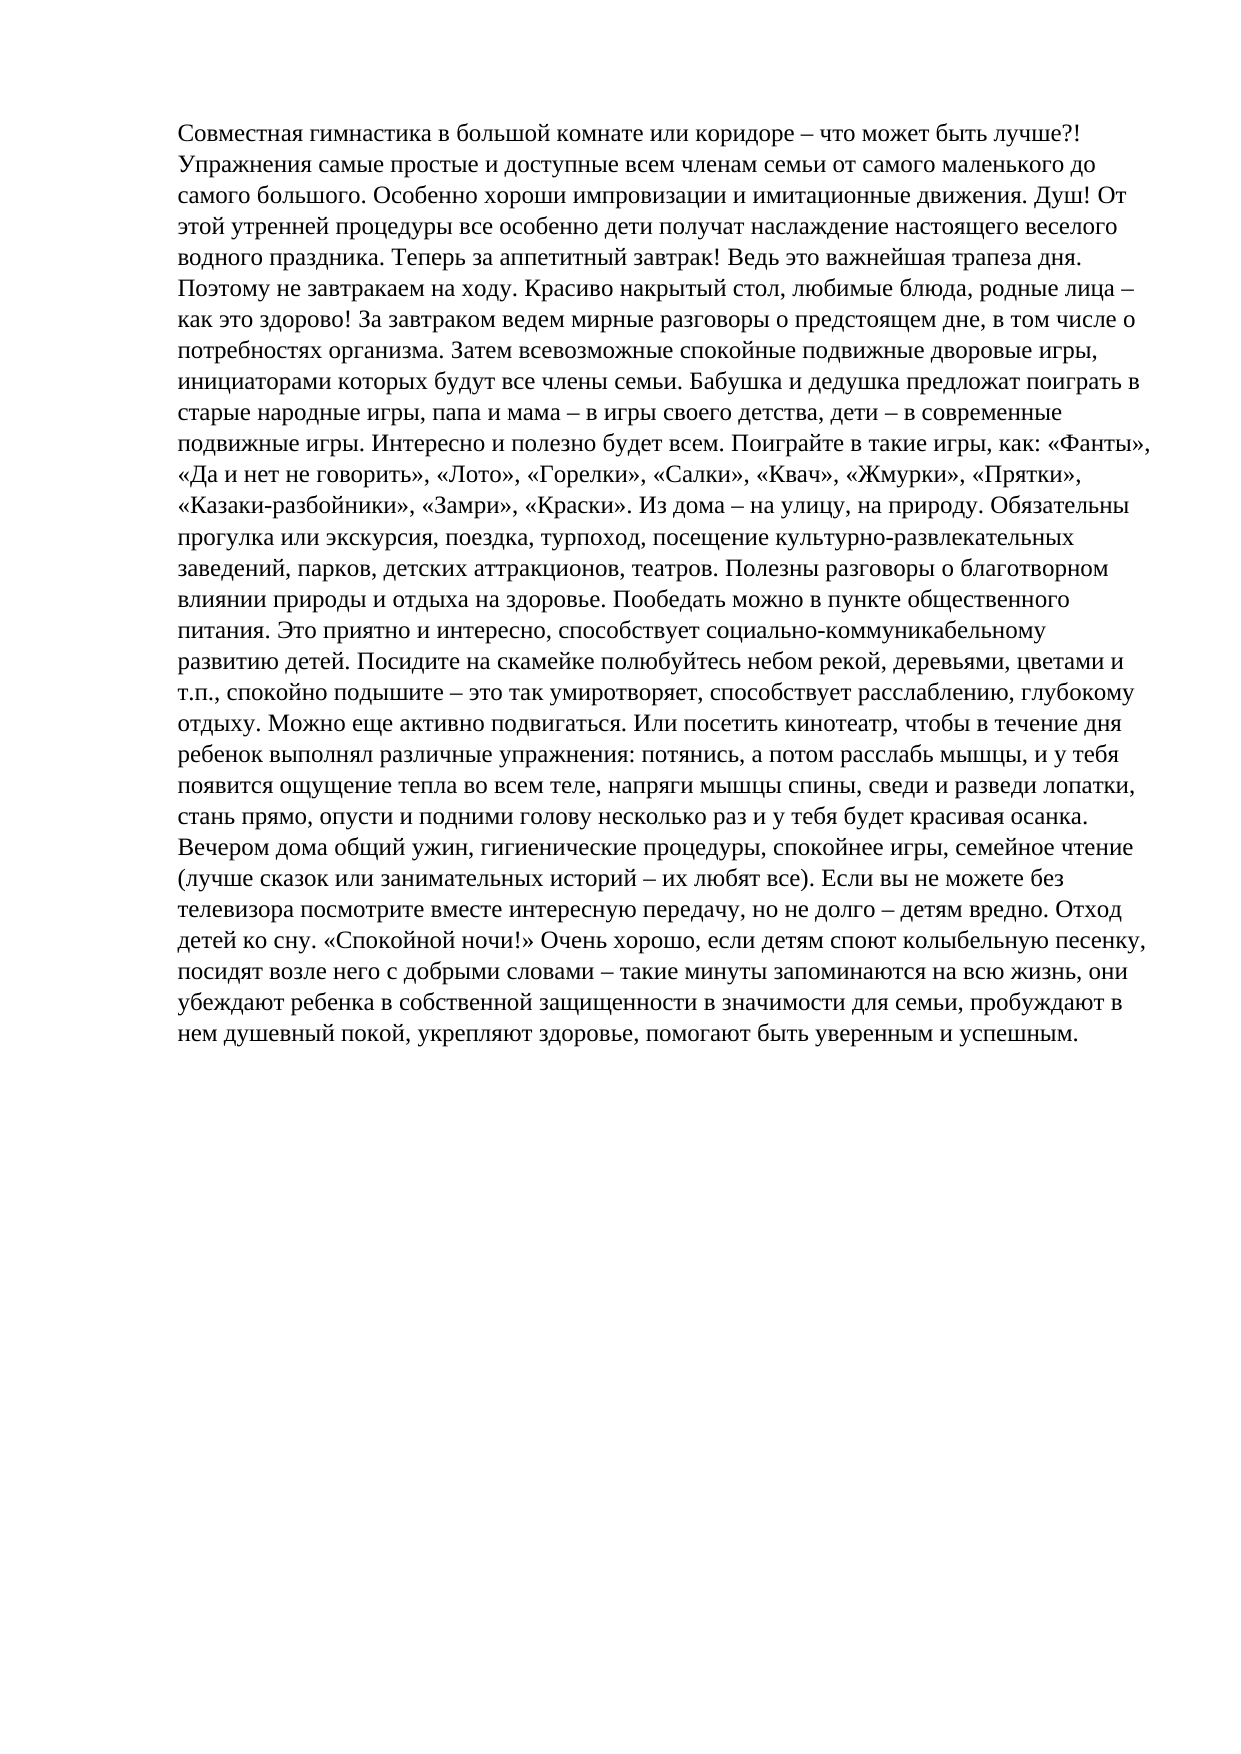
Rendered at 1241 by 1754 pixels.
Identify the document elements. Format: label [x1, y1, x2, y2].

text [177, 118, 1152, 1047]
